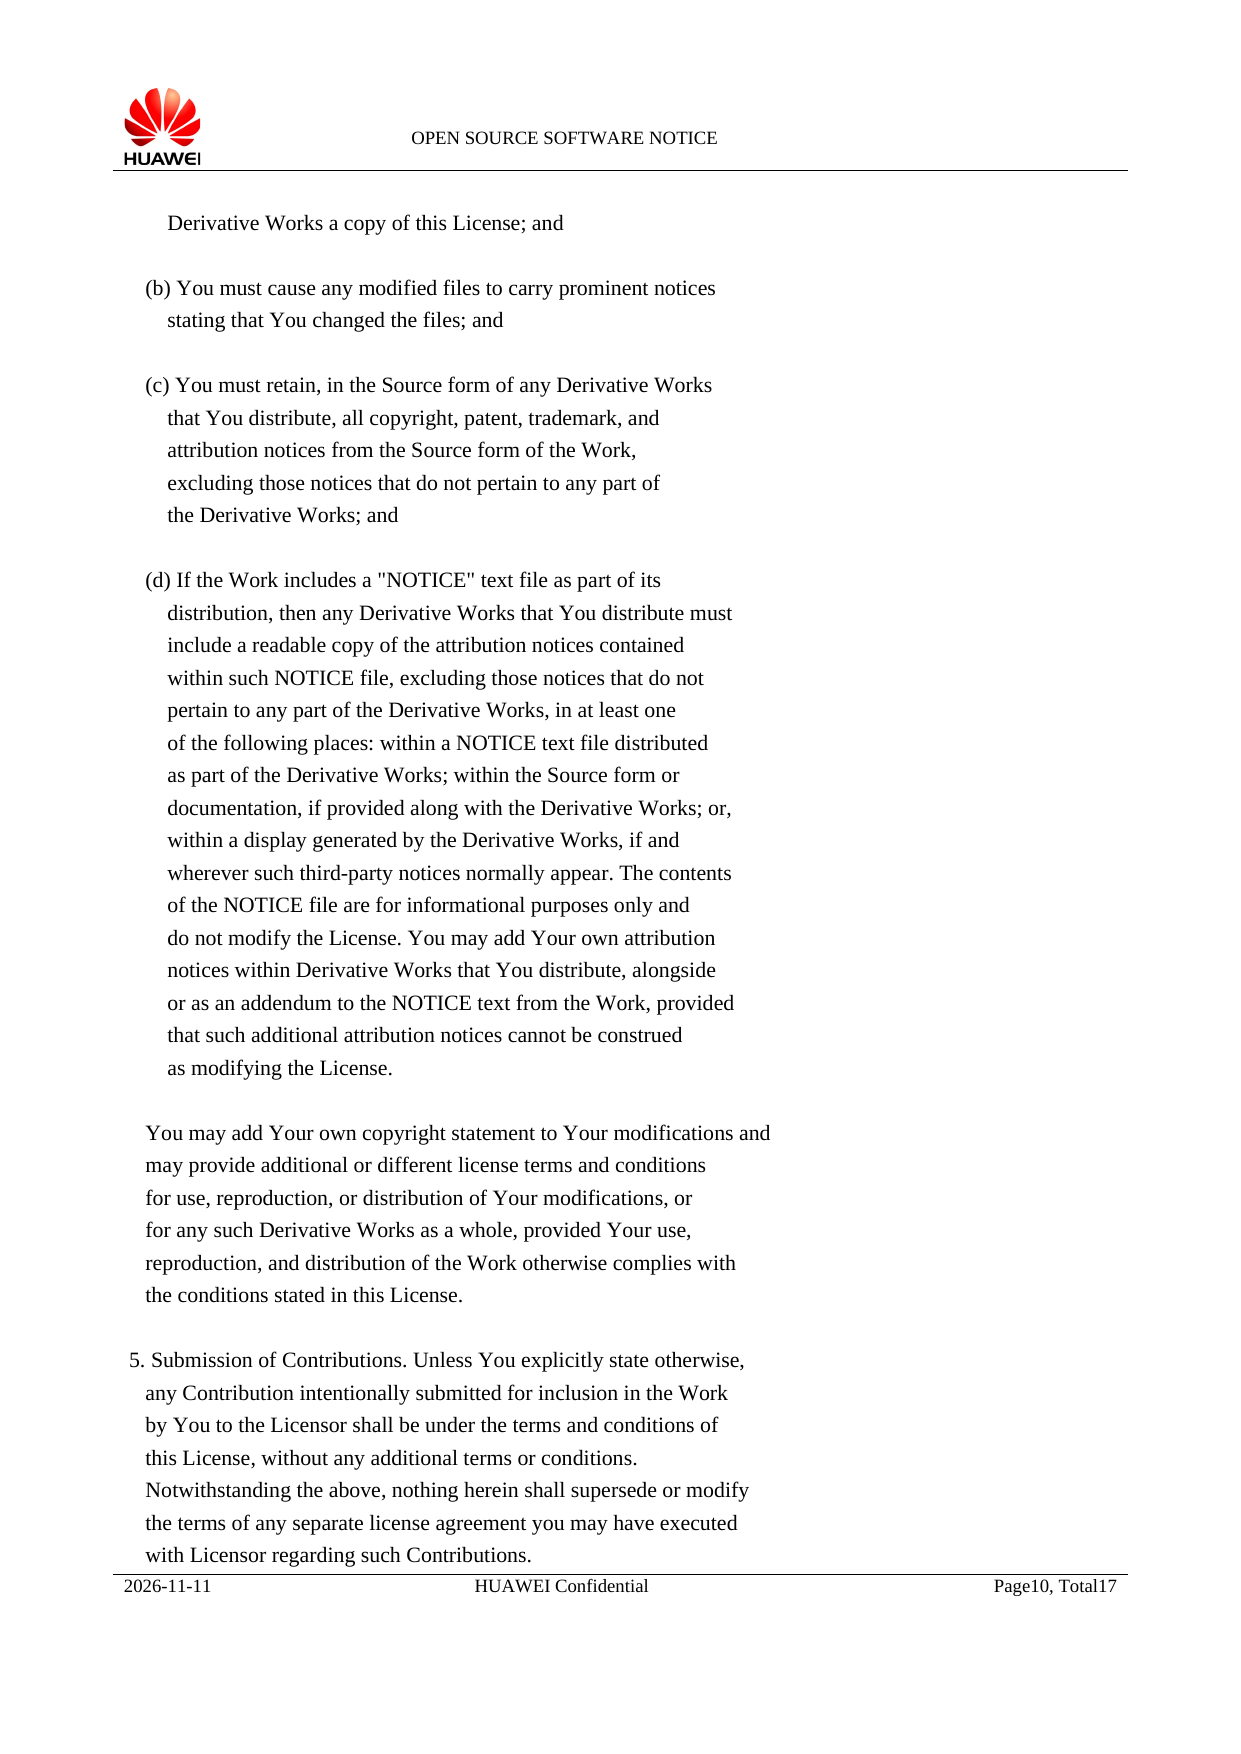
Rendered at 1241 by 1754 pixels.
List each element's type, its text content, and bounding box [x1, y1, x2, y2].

picture [124, 88, 201, 165]
